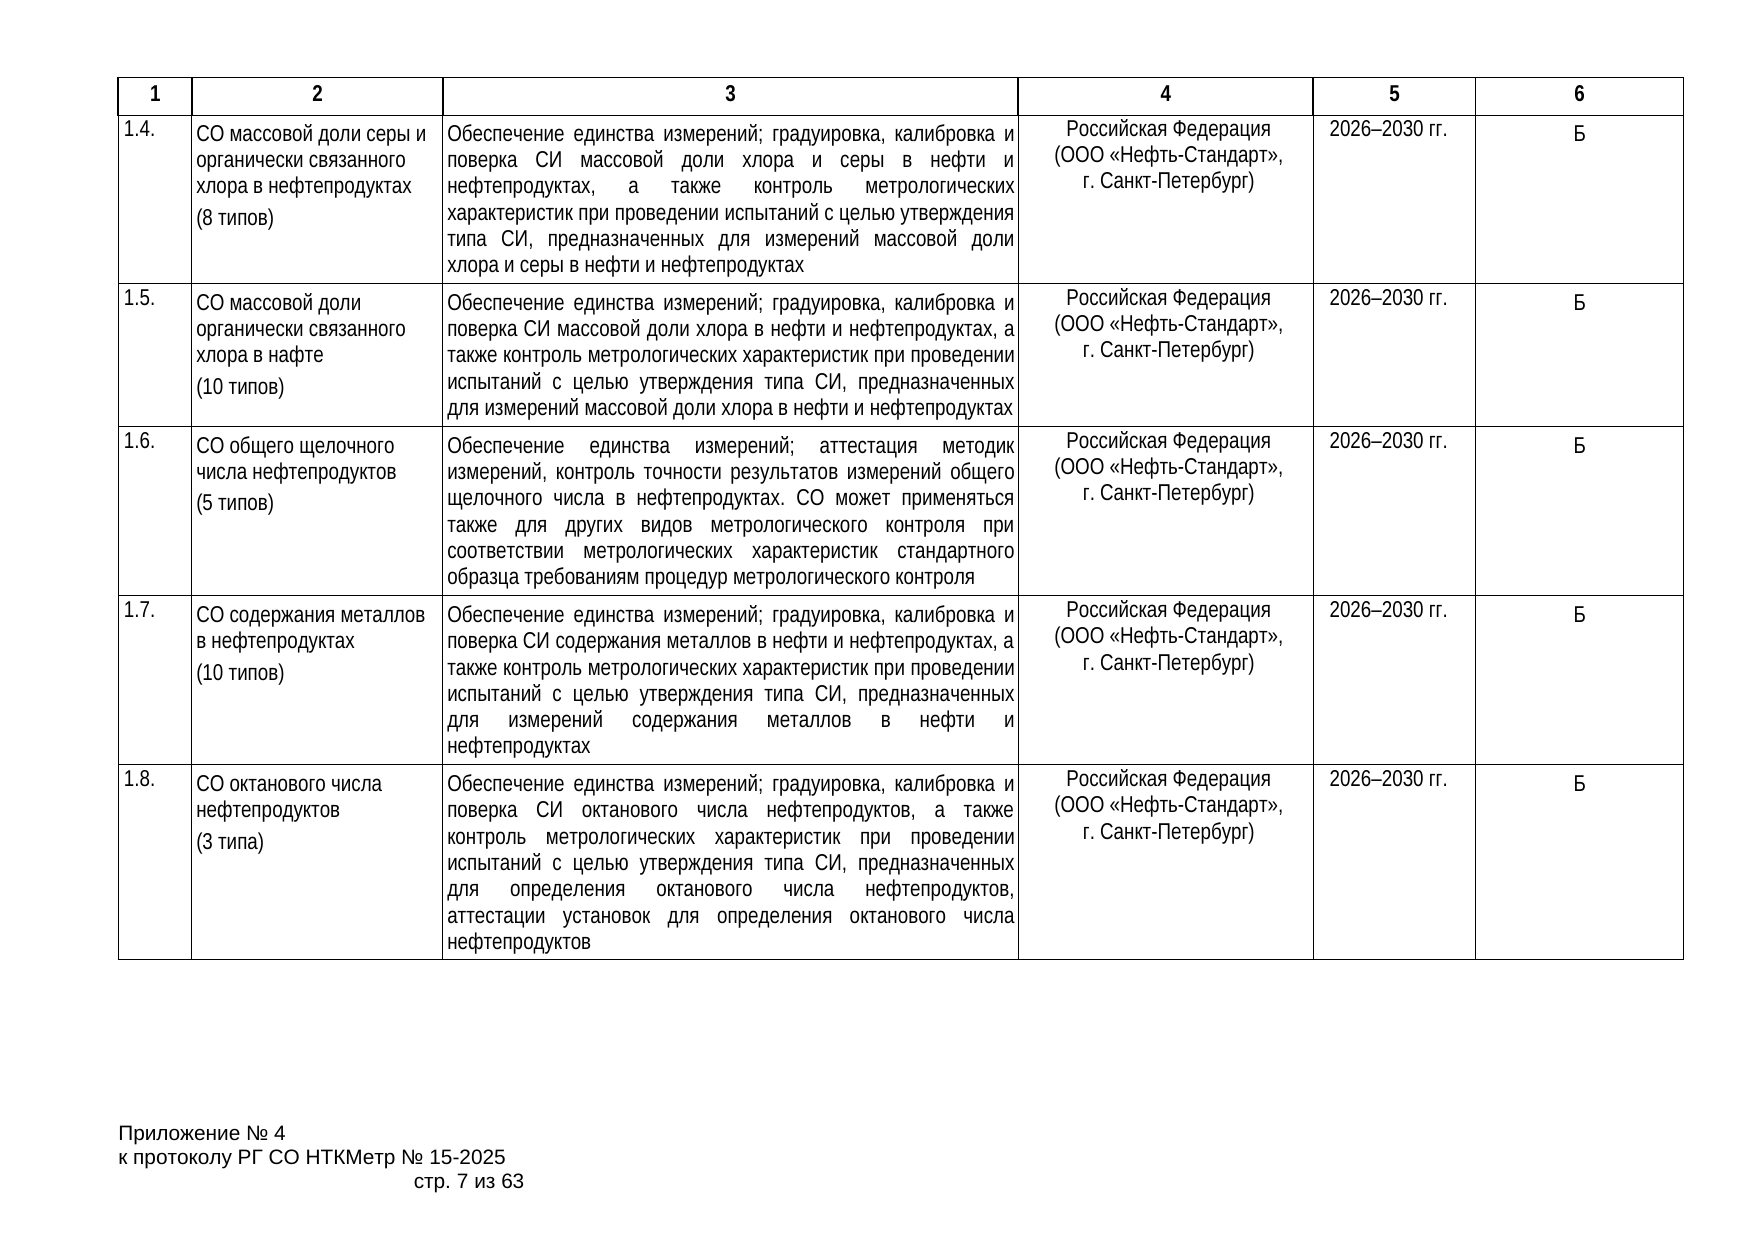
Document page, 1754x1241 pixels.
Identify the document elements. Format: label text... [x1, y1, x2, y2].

table_cell СО общего щелочного числа нефтепродуктов (5 типов) [192, 427, 442, 595]
table_cell Обеспечение единства измерений; аттестация методик измерений, контроль точности результатов измерений общего щелочного числа в нефтепродуктах. СО может применяться также для других видов метрологического контроля при соответствии метрологических характеристик стандартного образца требованиям процедур метрологического контроля [443, 427, 1018, 595]
table_cell Обеспечение единства измерений; градуировка, калибровка и поверка СИ массовой доли хлора в нефти и нефтепродуктах, а также контроль метрологических характеристик при проведении испытаний с целью утверждения типа СИ, предназначенных для измерений массовой доли хлора в нефти и нефтепродуктах [443, 284, 1018, 426]
table_cell [119, 284, 191, 426]
table_cell Обеспечение единства измерений; градуировка, калибровка и поверка СИ массовой доли хлора и серы в нефти и нефтепродуктах, а также контроль метрологических характеристик при проведении испытаний с целью утверждения типа СИ, предназначенных для измерений массовой доли хлора и серы в нефти и нефтепродуктах [443, 116, 1018, 283]
table_cell 2026–2030 гг. [1314, 596, 1475, 764]
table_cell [1019, 765, 1313, 959]
table_cell Б [1476, 596, 1683, 764]
table_cell СО массовой доли серы и органически связанного хлора в нефтепродуктах (8 типов) [192, 116, 442, 283]
table_cell Российская Федерация (ООО «Нефть-Стандарт», г. Санкт-Петербург) [1019, 116, 1313, 283]
table_header 3 [444, 78, 1017, 114]
table_cell Б [1476, 284, 1683, 426]
table_cell 2026–2030 гг. [1314, 427, 1475, 595]
table_cell Обеспечение единства измерений; градуировка, калибровка и поверка СИ содержания металлов в нефти и нефтепродуктах, а также контроль метрологических характеристик при проведении испытаний с целью утверждения типа СИ, предназначенных для измерений содержания металлов в нефти и нефтепродуктах [443, 596, 1018, 764]
table_cell [119, 765, 191, 959]
table_cell Б [1476, 427, 1683, 595]
table_cell Б [1476, 116, 1683, 283]
table_header 1 [119, 78, 191, 114]
table_cell Б [1476, 765, 1683, 959]
table_cell Российская Федерация (ООО «Нефть-Стандарт», г. Санкт-Петербург) [1019, 427, 1313, 595]
table_cell 2026–2030 гг. [1314, 116, 1475, 283]
table_header 4 [1019, 78, 1312, 114]
table_cell [119, 116, 191, 283]
table_cell СО массовой доли органически связанного хлора в нафте (10 типов) [192, 284, 442, 426]
table_cell СО октанового числа нефтепродуктов (3 типа) [192, 765, 442, 959]
table_cell 2026–2030 гг. [1314, 765, 1475, 959]
table_cell СО содержания металлов в нефтепродуктах (10 типов) [192, 596, 442, 764]
table_header 2 [193, 78, 442, 114]
table_header 6 [1476, 78, 1683, 114]
table_header 5 [1314, 78, 1475, 114]
table_cell Российская Федерация (ООО «Нефть-Стандарт», г. Санкт-Петербург) [1019, 596, 1313, 764]
table_cell [119, 427, 191, 595]
table_cell Российская Федерация (ООО «Нефть-Стандарт», г. Санкт-Петербург) [1019, 284, 1313, 426]
table_cell Обеспечение единства измерений; градуировка, калибровка и поверка СИ октанового числа нефтепродуктов, а также контроль метрологических характеристик при проведении испытаний с целью утверждения типа СИ, предназначенных для определения октанового числа нефтепродуктов, аттестации установок для определения октанового числа нефтепродуктов [443, 765, 1018, 959]
table_cell 2026–2030 гг. [1314, 284, 1475, 426]
table_cell [119, 596, 191, 764]
